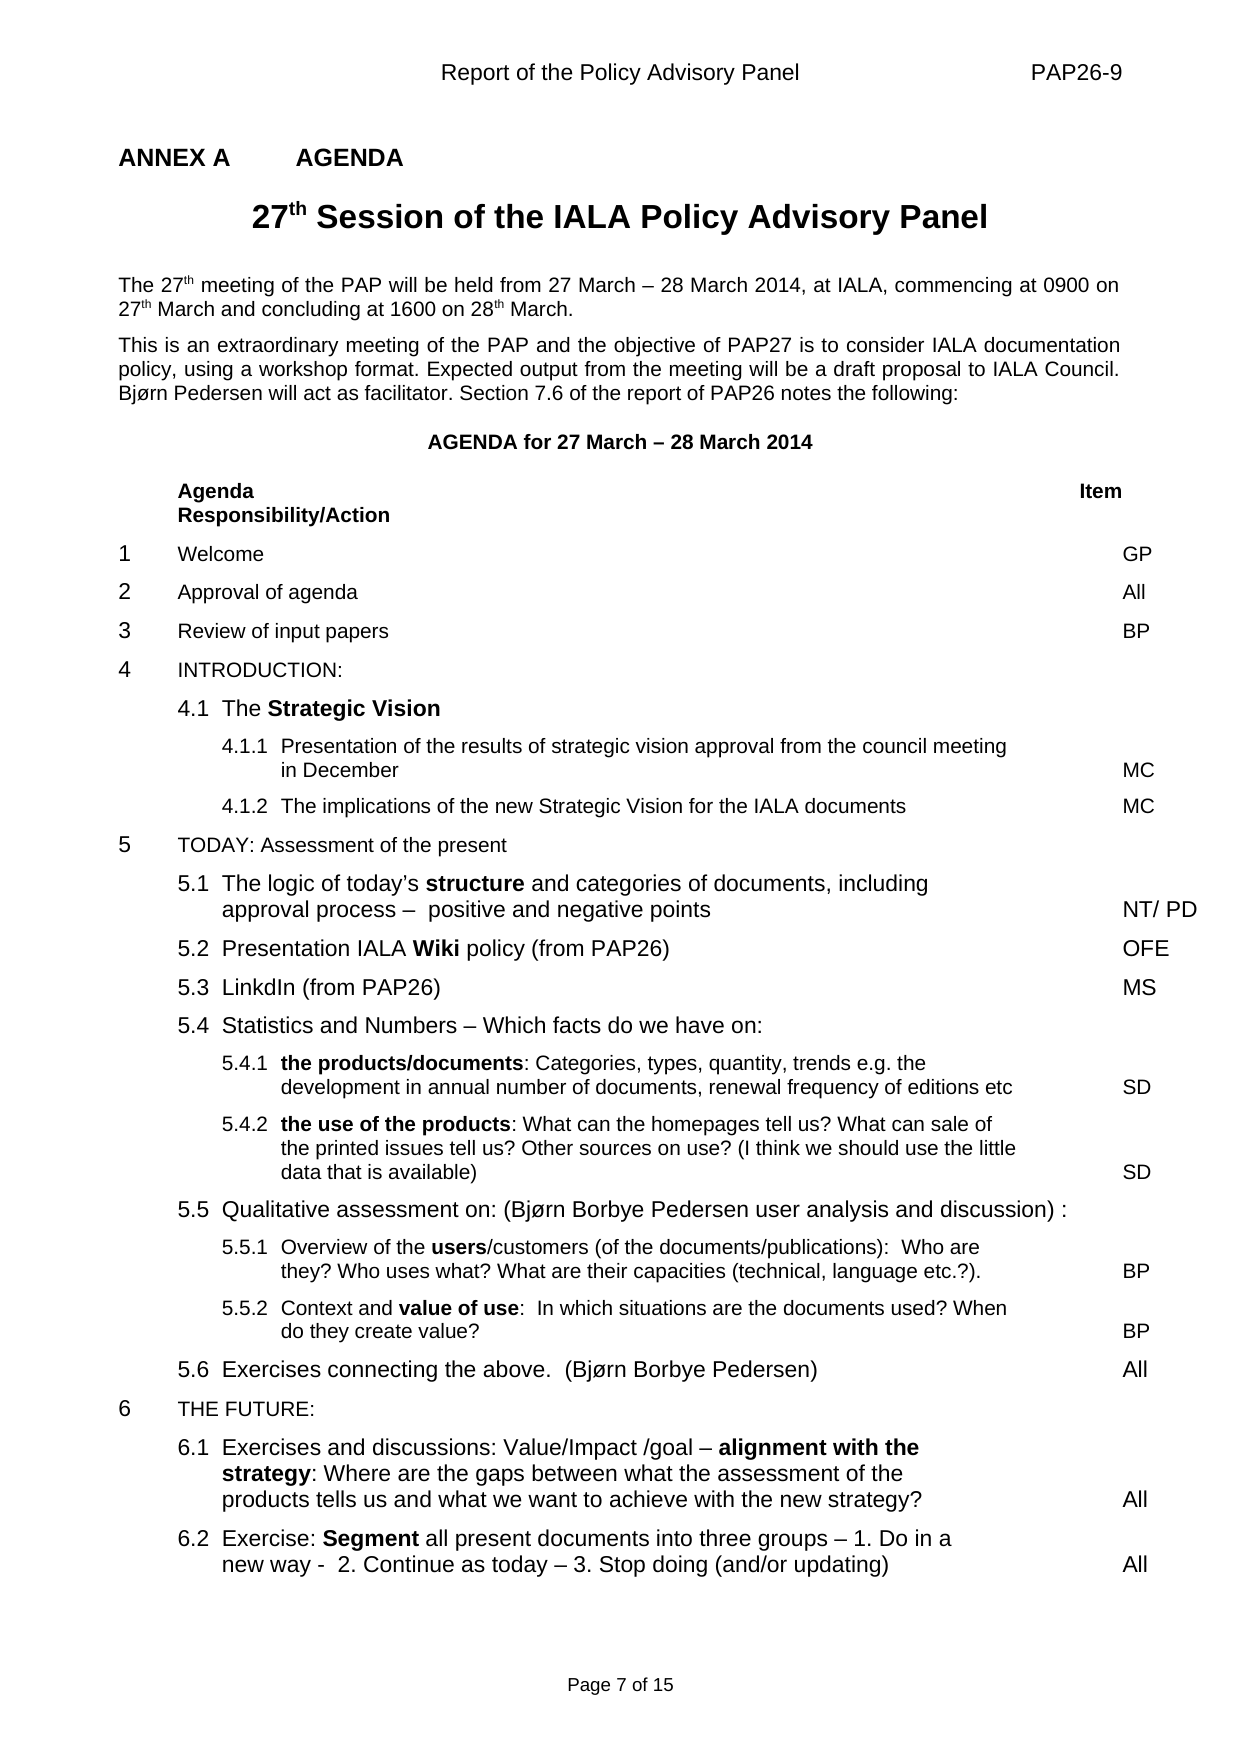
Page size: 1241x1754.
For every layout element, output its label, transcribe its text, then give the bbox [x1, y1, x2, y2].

list Approval of agenda All [118, 578, 1122, 605]
text 27th Session of the IALA Policy Advisory Panel [118, 197, 1122, 235]
list Qualitative assessment on: (Bjørn Borbye Pedersen user analysis and discussion) : [177, 1196, 1122, 1222]
list Exercises connecting the above. (Bjørn Borbye Pedersen) All [177, 1356, 1122, 1382]
list The logic of today’s structure and categories of documents, including approval process – positive and negative points NT/ PD [177, 869, 992, 922]
list Presentation of the results of strategic vision approval from the council meeting in December MC [222, 734, 1019, 782]
list Presentation IALA Wiki policy (from PAP26) OFE [177, 935, 1122, 961]
list Review of input papers BP [118, 617, 1122, 643]
list LinkdIn (from PAP26) MS [177, 973, 1122, 1000]
list the use of the products: What can the homepages tell us? What can sale of the printed issues tell us? Other sources on use? (I think we should use the little data that is available) SD [222, 1112, 1019, 1183]
text AGENDA for 27 March – 28 March 2014 [118, 430, 1122, 454]
list Exercises and discussions: Value/Impact /goal – alignment with the strategy: Where are the gaps between what the assessment of the products tells us and what we want to achieve with the new strategy? All [177, 1433, 992, 1512]
list Context and value of use: In which situations are the documents used? When do they create value? BP [222, 1295, 1019, 1343]
text This is an extraordinary meeting of the PAP and the objective of PAP27 is to consider IALA documentation policy, using a workshop format. Expected output from the meeting will be a draft proposal to IALA Council. Bjørn Pedersen will act as facilitator. Section 7.6 of the report of PAP26 notes the following: [118, 333, 1122, 405]
text Agenda [118, 143, 1122, 172]
list INTRODUCTION: [118, 656, 1122, 682]
list Exercise: Segment all present documents into three groups – 1. Do in a new way - 2. Continue as today – 3. Stop doing (and/or updating) All [177, 1525, 992, 1578]
list The Strategic Vision [177, 695, 1122, 721]
text Agenda Item Responsibility/Action [118, 479, 1122, 527]
text The 27th meeting of the PAP will be held from 27 March – 28 March 2014, at IALA, commencing at 0900 on 27th March and concluding at 1600 on 28th March. [118, 273, 1122, 321]
list the products/documents: Categories, types, quantity, trends e.g. the development in annual number of documents, renewal frequency of editions etc SD [222, 1051, 1019, 1099]
list THE FUTURE: [118, 1394, 1122, 1421]
list Statistics and Numbers – Which facts do we have on: [177, 1012, 1122, 1039]
list Welcome GP [118, 539, 1122, 566]
list Overview of the users/customers (of the documents/publications): Who are they? Who uses what? What are their capacities (technical, language etc.?). BP [222, 1235, 1019, 1283]
list TODAY: Assessment of the present [118, 831, 1122, 857]
list The implications of the new Strategic Vision for the IALA documents MC [222, 794, 1019, 818]
